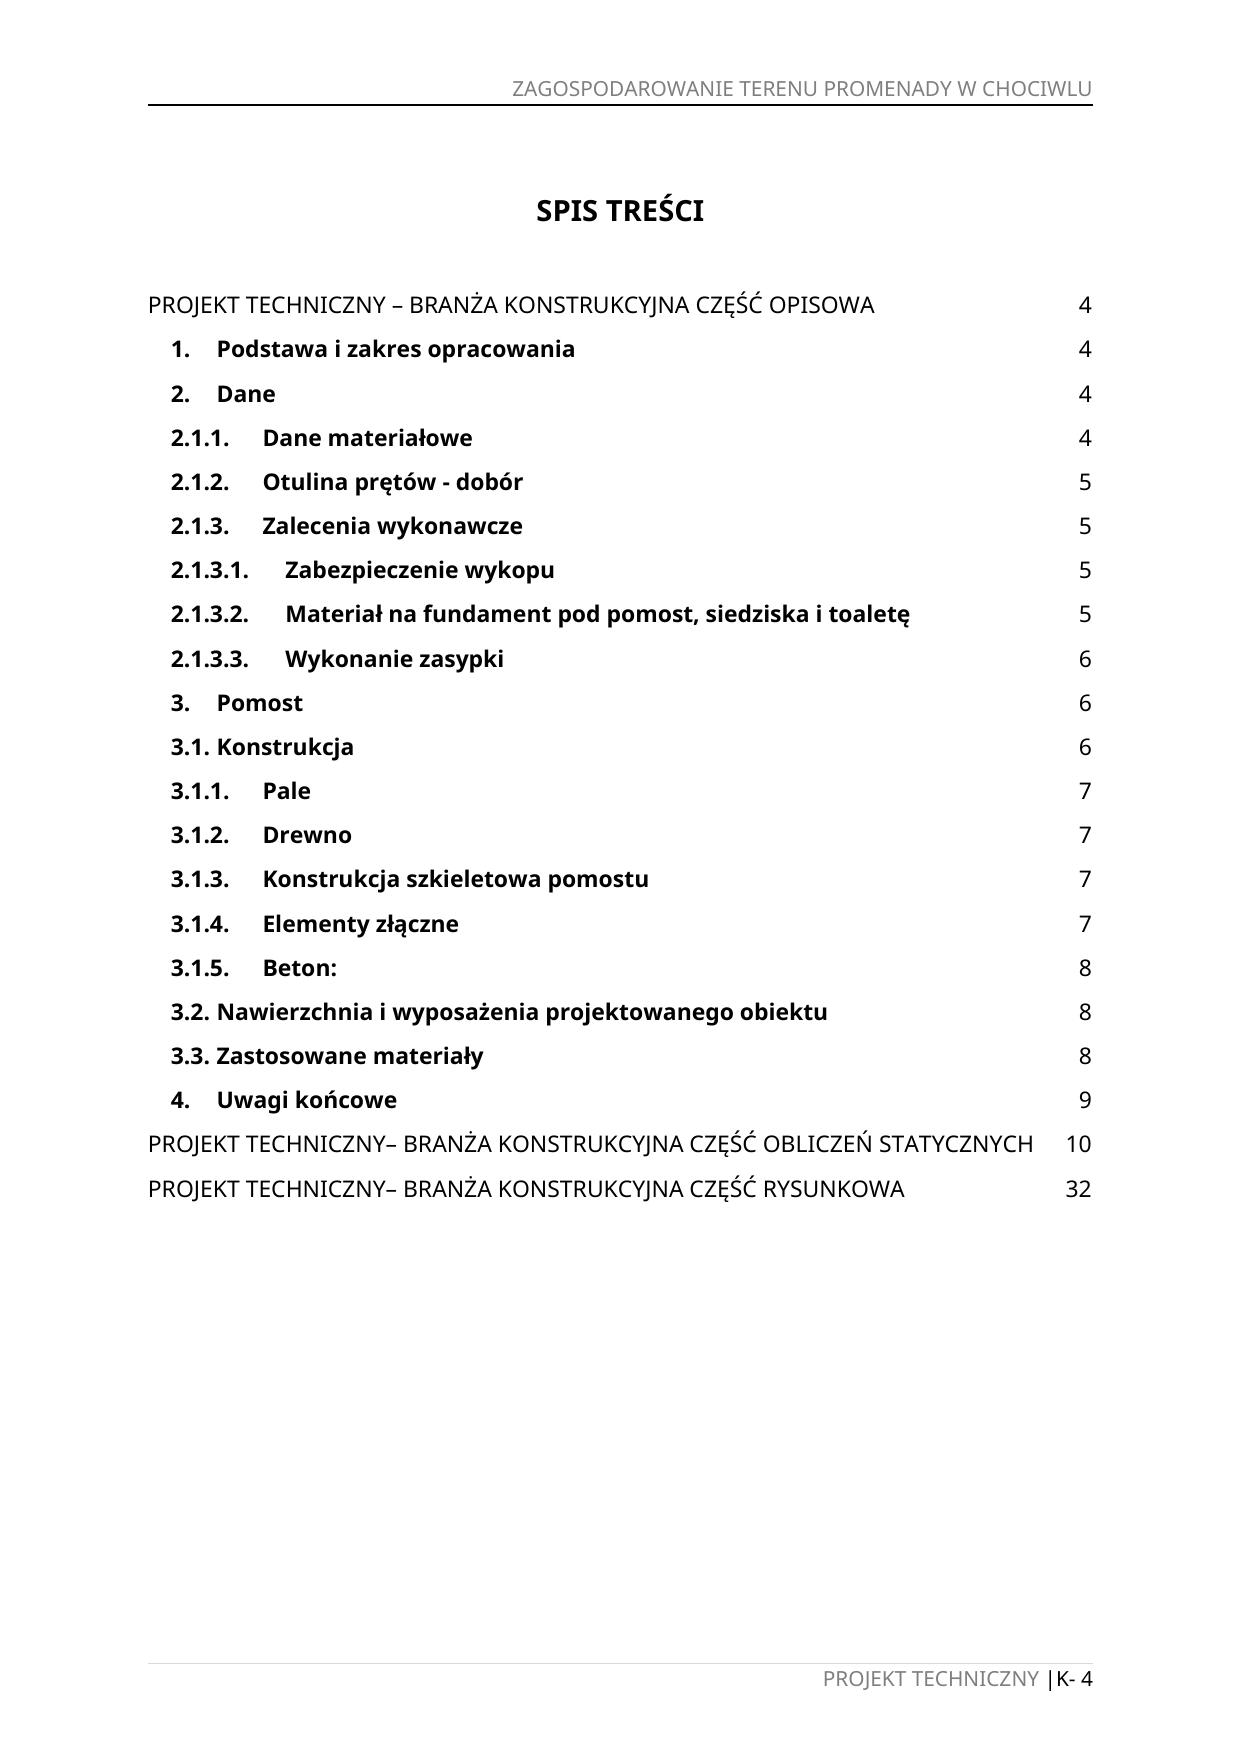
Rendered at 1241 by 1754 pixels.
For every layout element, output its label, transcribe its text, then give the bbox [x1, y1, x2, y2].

text SPIS TREŚCI [148, 191, 1093, 230]
